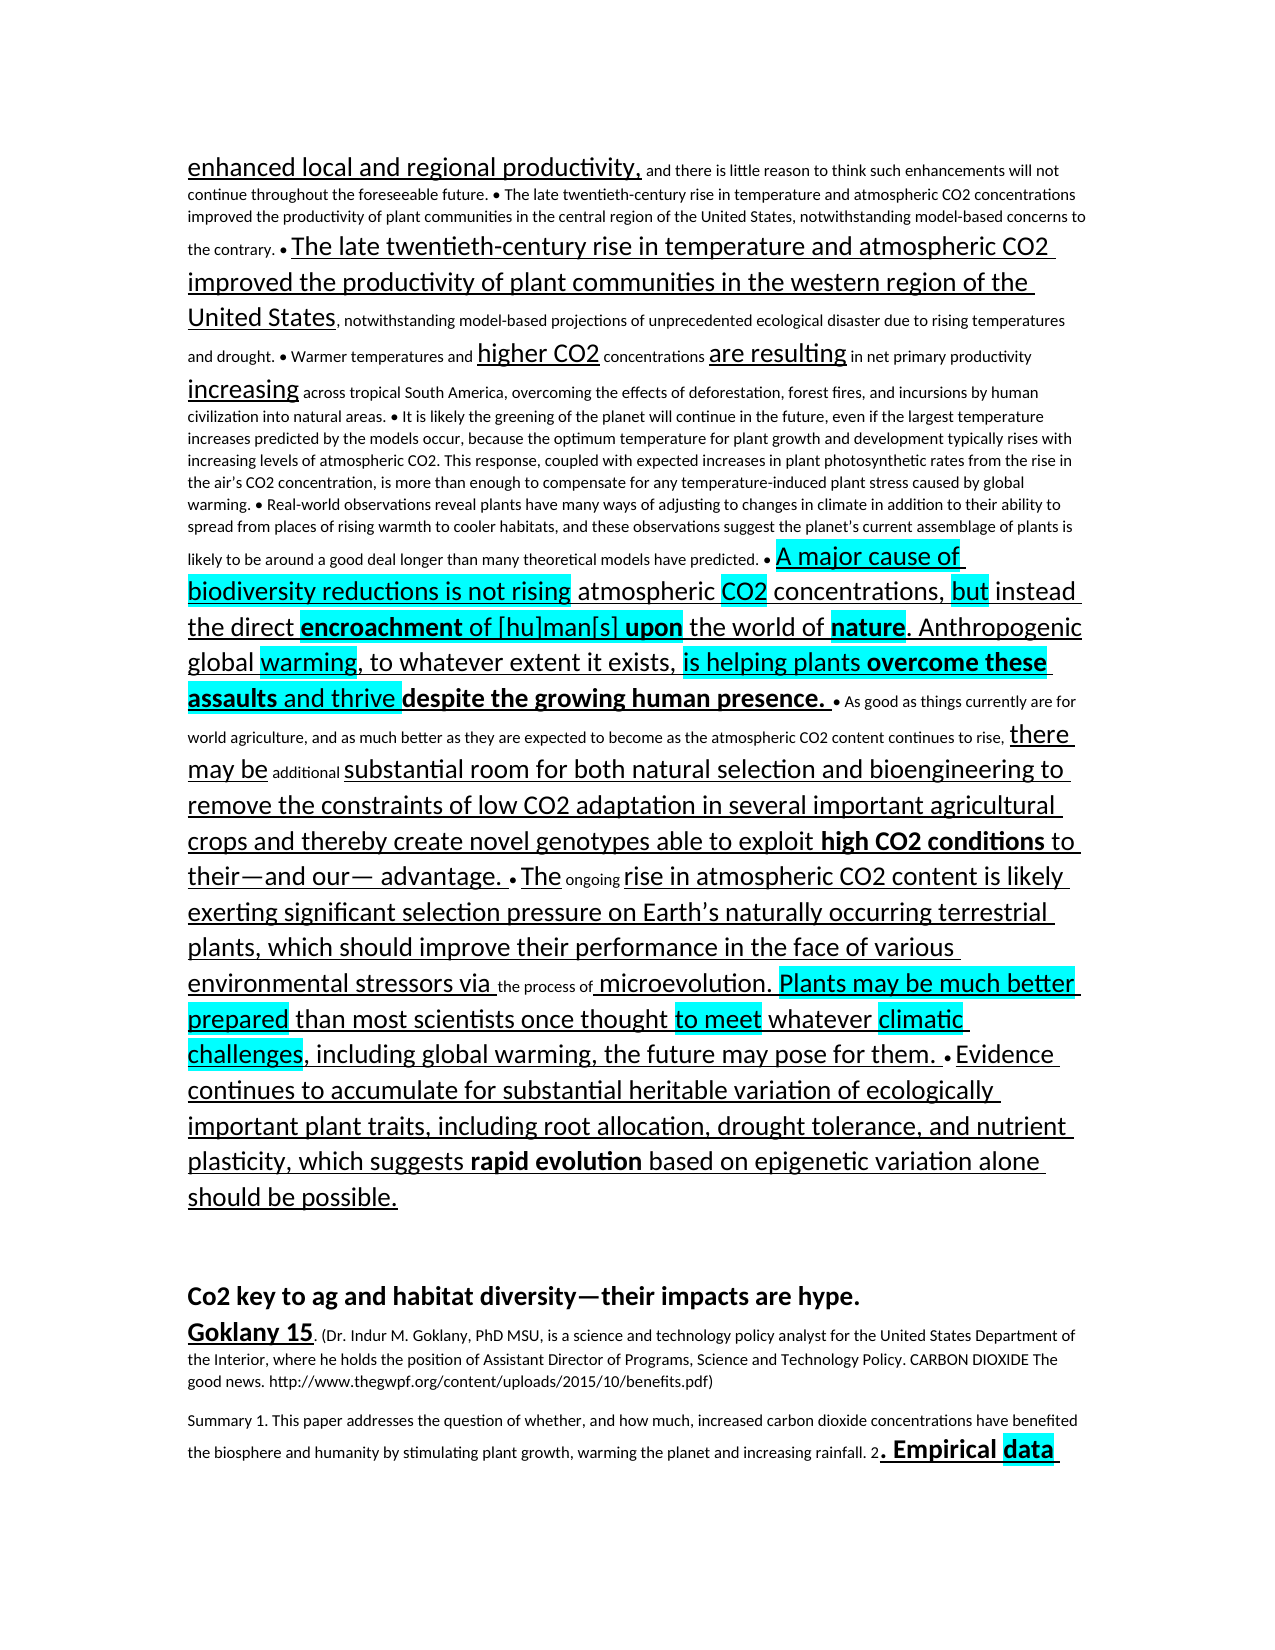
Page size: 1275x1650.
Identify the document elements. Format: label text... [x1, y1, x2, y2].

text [187, 150, 1087, 1213]
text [187, 1410, 1087, 1466]
text Goklany 15. (Dr. Indur M. Goklany, PhD MSU, is a science and technology policy analyst for the United States Department of the Interior, where he holds the position of Assistant Director of Programs, Science and Technology Policy. CARBON DIOXIDE The good news. http://www.thegwpf.org/content/uploads/2015/10/benefits.pdf) [187, 1315, 1087, 1392]
subtitle Co2 key to ag and habitat diversity—their impacts are hype. [187, 1279, 1087, 1312]
